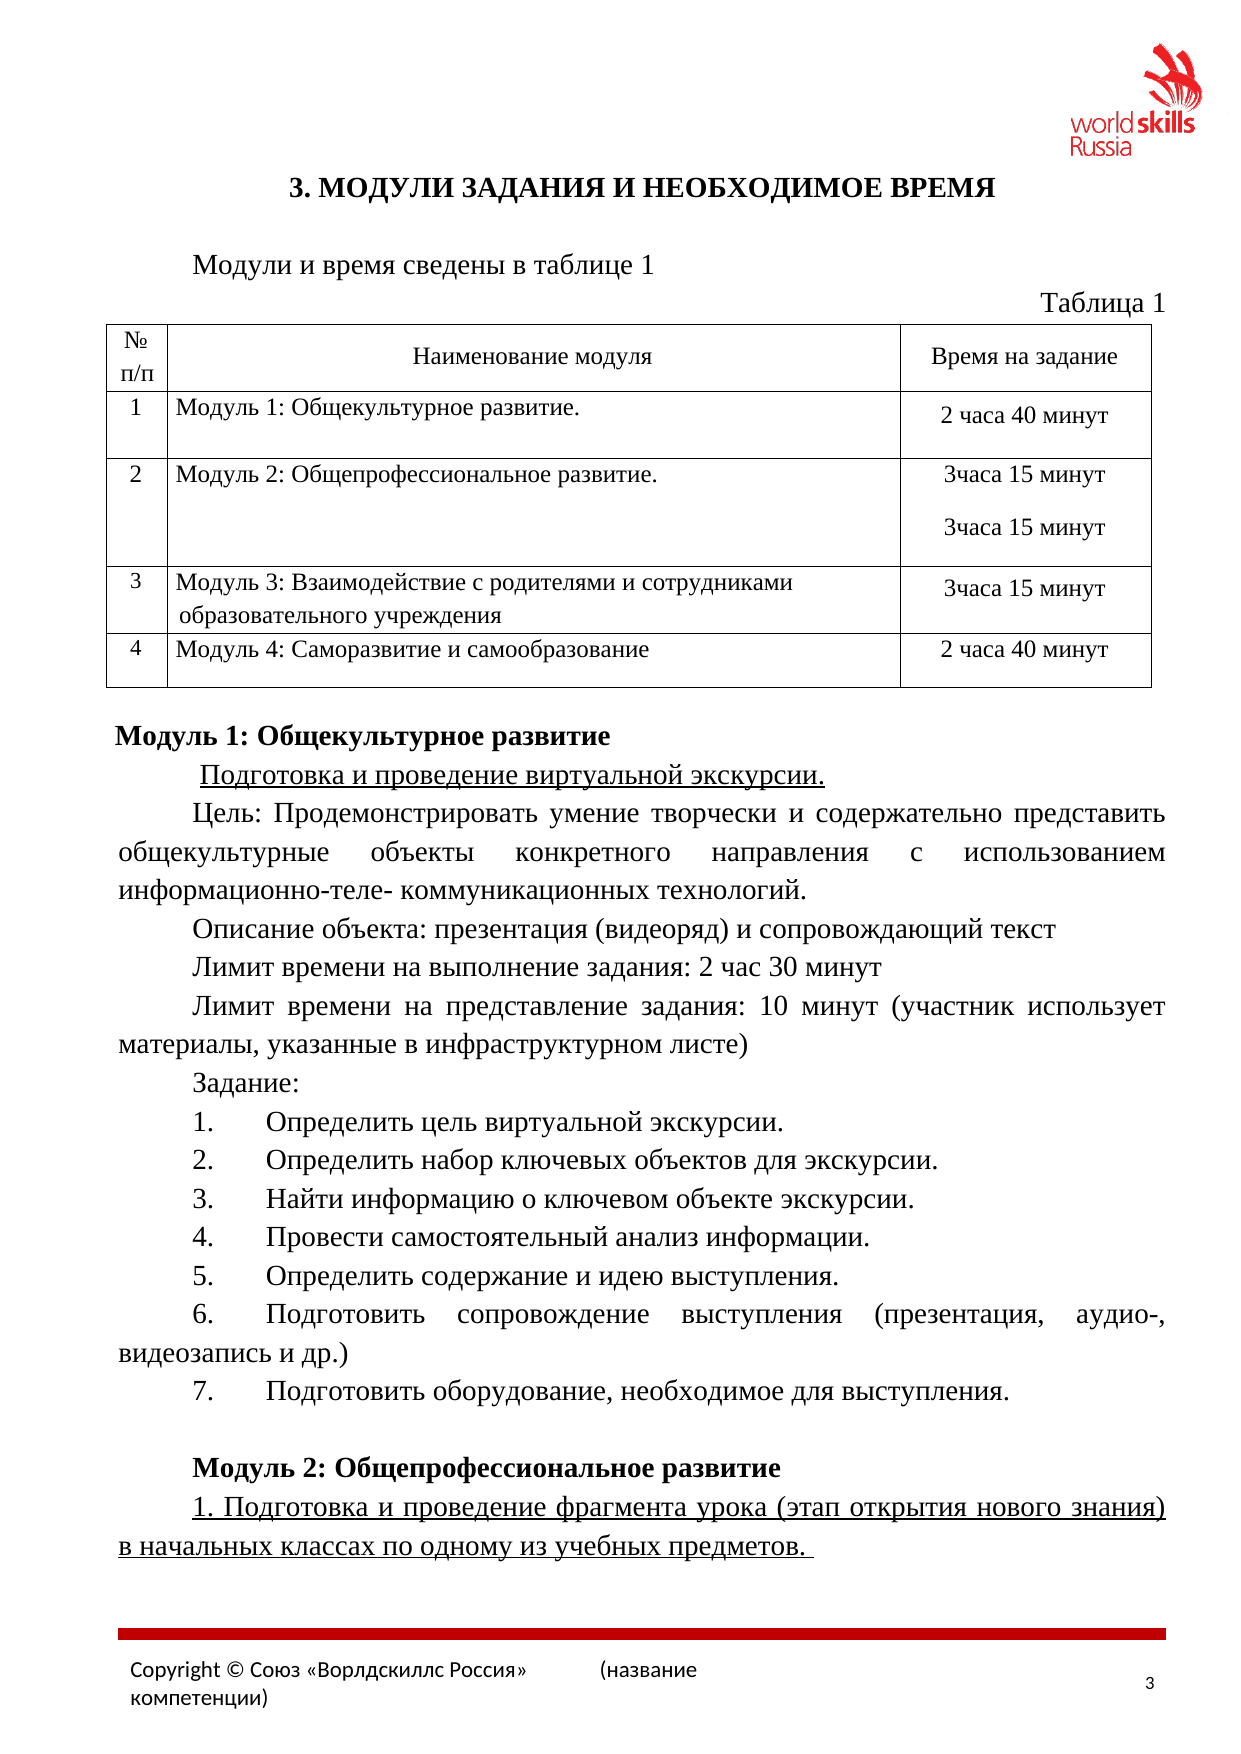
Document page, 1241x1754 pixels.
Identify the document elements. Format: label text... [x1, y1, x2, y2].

subtitle 3. МОДУЛИ ЗАДАНИЯ И НЕОБХОДИМОЕ ВРЕМЯ [118, 170, 1166, 203]
text Цель: Продемонстрировать умение творчески и содержательно представить общекультурные объекты конкретного направления с использованием информационно-теле- коммуникационных технологий. [118, 795, 1166, 906]
table_header Наименование модуля [168, 325, 900, 391]
table_cell 3часа 15 минут 3часа 15 минут [901, 459, 1151, 566]
text 2. Определить набор ключевых объектов для экскурсии. [118, 1142, 1166, 1176]
text 1. Подготовка и проведение фрагмента урока (этап открытия нового знания) в начальных классах по одному из учебных предметов. [118, 1489, 1166, 1561]
text Лимит времени на выполнение задания: 2 час 30 минут [118, 949, 1166, 983]
table_cell Модуль 2: Общепрофессиональное развитие. [168, 459, 900, 566]
table_cell 2 [107, 459, 167, 566]
table_cell Модуль 1: Общекультурное развитие. [168, 392, 900, 458]
text 6. Подготовить сопровождение выступления (презентация, аудио-, видеозапись и др.) [118, 1296, 1166, 1368]
text Лимит времени на представление задания: 10 минут (участник использует материалы, указанные в инфраструктурном листе) [118, 988, 1166, 1060]
table_cell 2 часа 40 минут [901, 392, 1151, 458]
text Таблица 1 [118, 285, 1166, 319]
text Задание: [118, 1065, 1166, 1099]
text 4. Провести самостоятельный анализ информации. [118, 1219, 1166, 1253]
table_header № п/п [107, 325, 167, 391]
picture [1071, 42, 1228, 156]
text 5. Определить содержание и идею выступления. [118, 1258, 1166, 1291]
table_cell 2 часа 40 минут [901, 634, 1151, 687]
text Модуль 2: Общепрофессиональное развитие [118, 1451, 1166, 1484]
table_header Время на задание [901, 325, 1151, 391]
text Модуль 1: Общекультурное развитие [114, 718, 1166, 752]
table_cell Модуль 4: Саморазвитие и самообразование [168, 634, 900, 687]
text Модули и время сведены в таблице 1 [118, 247, 1166, 280]
table_cell 1 [107, 392, 167, 458]
text 1. Определить цель виртуальной экскурсии. [118, 1104, 1166, 1137]
table_cell 3часа 15 минут [901, 567, 1151, 633]
text 3. Найти информацию о ключевом объекте экскурсии. [118, 1181, 1166, 1214]
table_cell 4 [107, 634, 167, 687]
text Подготовка и проведение виртуальной экскурсии. [118, 757, 1166, 790]
table_cell Модуль 3: Взаимодействие с родителями и сотрудниками образовательного учреждения [168, 567, 900, 633]
text 7. Подготовить оборудование, необходимое для выступления. [118, 1373, 1166, 1407]
table_cell 3 [107, 567, 167, 633]
text Описание объекта: презентация (видеоряд) и сопровождающий текст [118, 911, 1166, 944]
